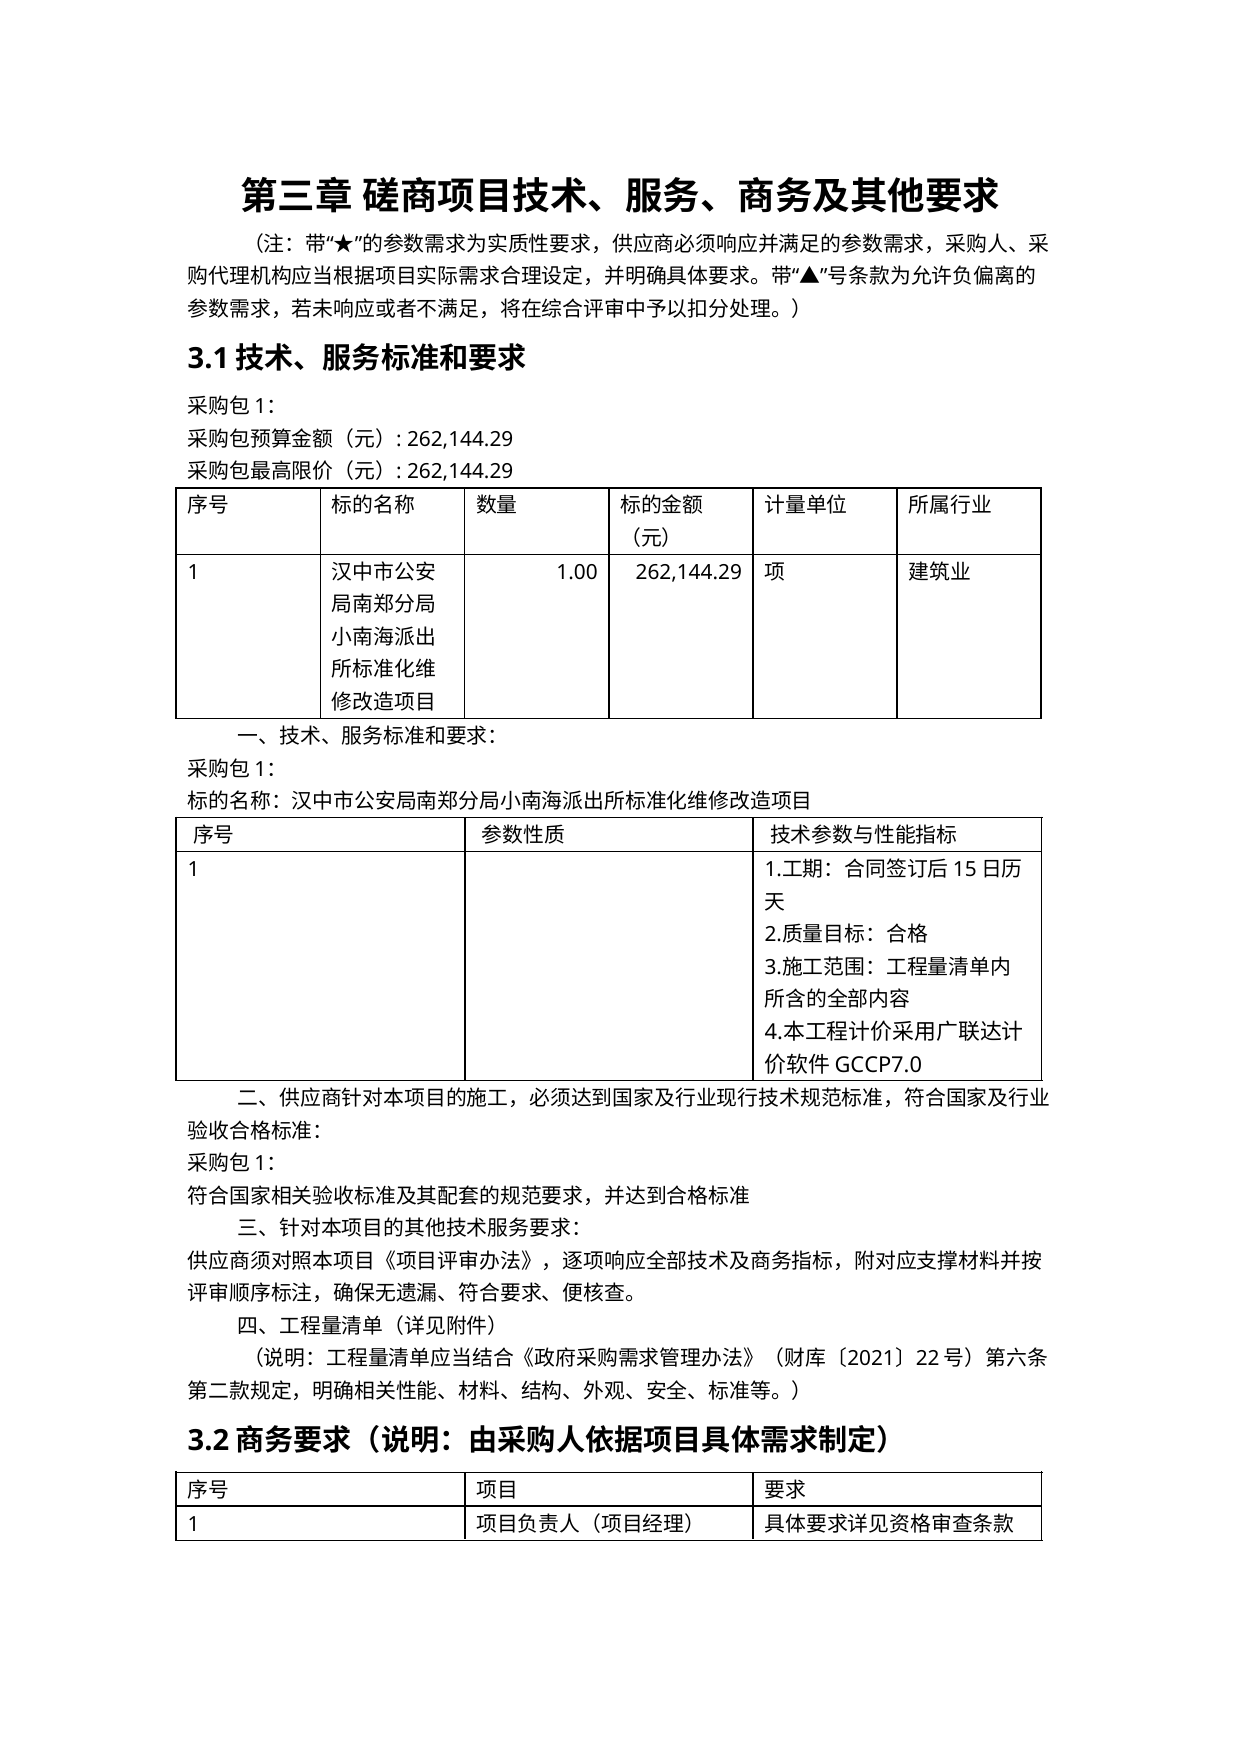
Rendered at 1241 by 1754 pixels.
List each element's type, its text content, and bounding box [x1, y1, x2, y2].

text 3.1技术、服务标准和要求 [187, 324, 1053, 389]
text 采购包预算金额（元）: 262,144.29 [187, 422, 1053, 454]
table_cell 1.00 [465, 555, 608, 718]
text 四、工程量清单（详见附件） [187, 1309, 1053, 1341]
table_header 数量 [465, 489, 608, 553]
table_cell 项目负责人（项目经理） [466, 1507, 752, 1539]
table_header 参数性质 [466, 818, 752, 851]
table_cell 1 [177, 852, 464, 1080]
text 采购包1： [187, 752, 1053, 784]
text 采购包1： [187, 1146, 1053, 1179]
text 采购包1： [187, 389, 1053, 422]
table_header 所属行业 [898, 489, 1040, 553]
table_header 标的名称 [321, 489, 464, 553]
text 采购包最高限价（元）: 262,144.29 [187, 454, 1053, 487]
text 供应商须对照本项目《项目评审办法》，逐项响应全部技术及商务指标，附对应支撑材料并按评审顺序标注，确保无遗漏、符合要求、便核查。 [187, 1244, 1053, 1309]
table_cell 汉中市公安局南郑分局小南海派出所标准化维修改造项目 [321, 555, 464, 718]
text 标的名称：汉中市公安局南郑分局小南海派出所标准化维修改造项目 [187, 784, 1053, 817]
table_header 序号 [177, 1473, 464, 1505]
text 三、针对本项目的其他技术服务要求： [187, 1211, 1053, 1244]
table_header 序号 [177, 489, 320, 553]
table_cell 1 [177, 555, 320, 718]
table_header 技术参数与性能指标 [754, 818, 1041, 851]
text （说明：工程量清单应当结合《政府采购需求管理办法》（财库〔2021〕22号）第六条第二款规定，明确相关性能、材料、结构、外观、安全、标准等。） [187, 1341, 1053, 1406]
text 符合国家相关验收标准及其配套的规范要求，并达到合格标准 [187, 1179, 1053, 1211]
text 第三章 磋商项目技术、服务、商务及其他要求 [187, 162, 1053, 227]
text 二、供应商针对本项目的施工，必须达到国家及行业现行技术规范标准，符合国家及行业验收合格标准： [187, 1081, 1053, 1146]
table_cell 1 [177, 1507, 464, 1539]
text （注：带“★”的参数需求为实质性要求，供应商必须响应并满足的参数需求，采购人、采购代理机构应当根据项目实际需求合理设定，并明确具体要求。带“▲”号条款为允许负偏离的参数需求，若未响应或者不满足，将在综合评审中予以扣分处理。） [187, 227, 1053, 324]
table_cell 建筑业 [898, 555, 1040, 718]
table_cell 项 [754, 555, 896, 718]
table_header 要求 [754, 1473, 1041, 1505]
table_header 标的金额 （元） [610, 489, 752, 553]
table_cell [466, 852, 752, 1080]
table_header 计量单位 [754, 489, 896, 553]
text 一、技术、服务标准和要求： [187, 719, 1053, 752]
table_header 项目 [466, 1473, 752, 1505]
table_cell 262,144.29 [610, 555, 752, 718]
table_header 序号 [177, 818, 464, 851]
text 3.2商务要求（说明：由采购人依据项目具体需求制定） [187, 1406, 1053, 1471]
table_cell 具体要求详见资格审查条款 [754, 1507, 1041, 1539]
table_cell 1.工期：合同签订后15日历天 2.质量目标：合格 3.施工范围：工程量清单内所含的全部内容 4.本工程计价采用广联达计价软件GCCP7.0 [754, 852, 1041, 1080]
